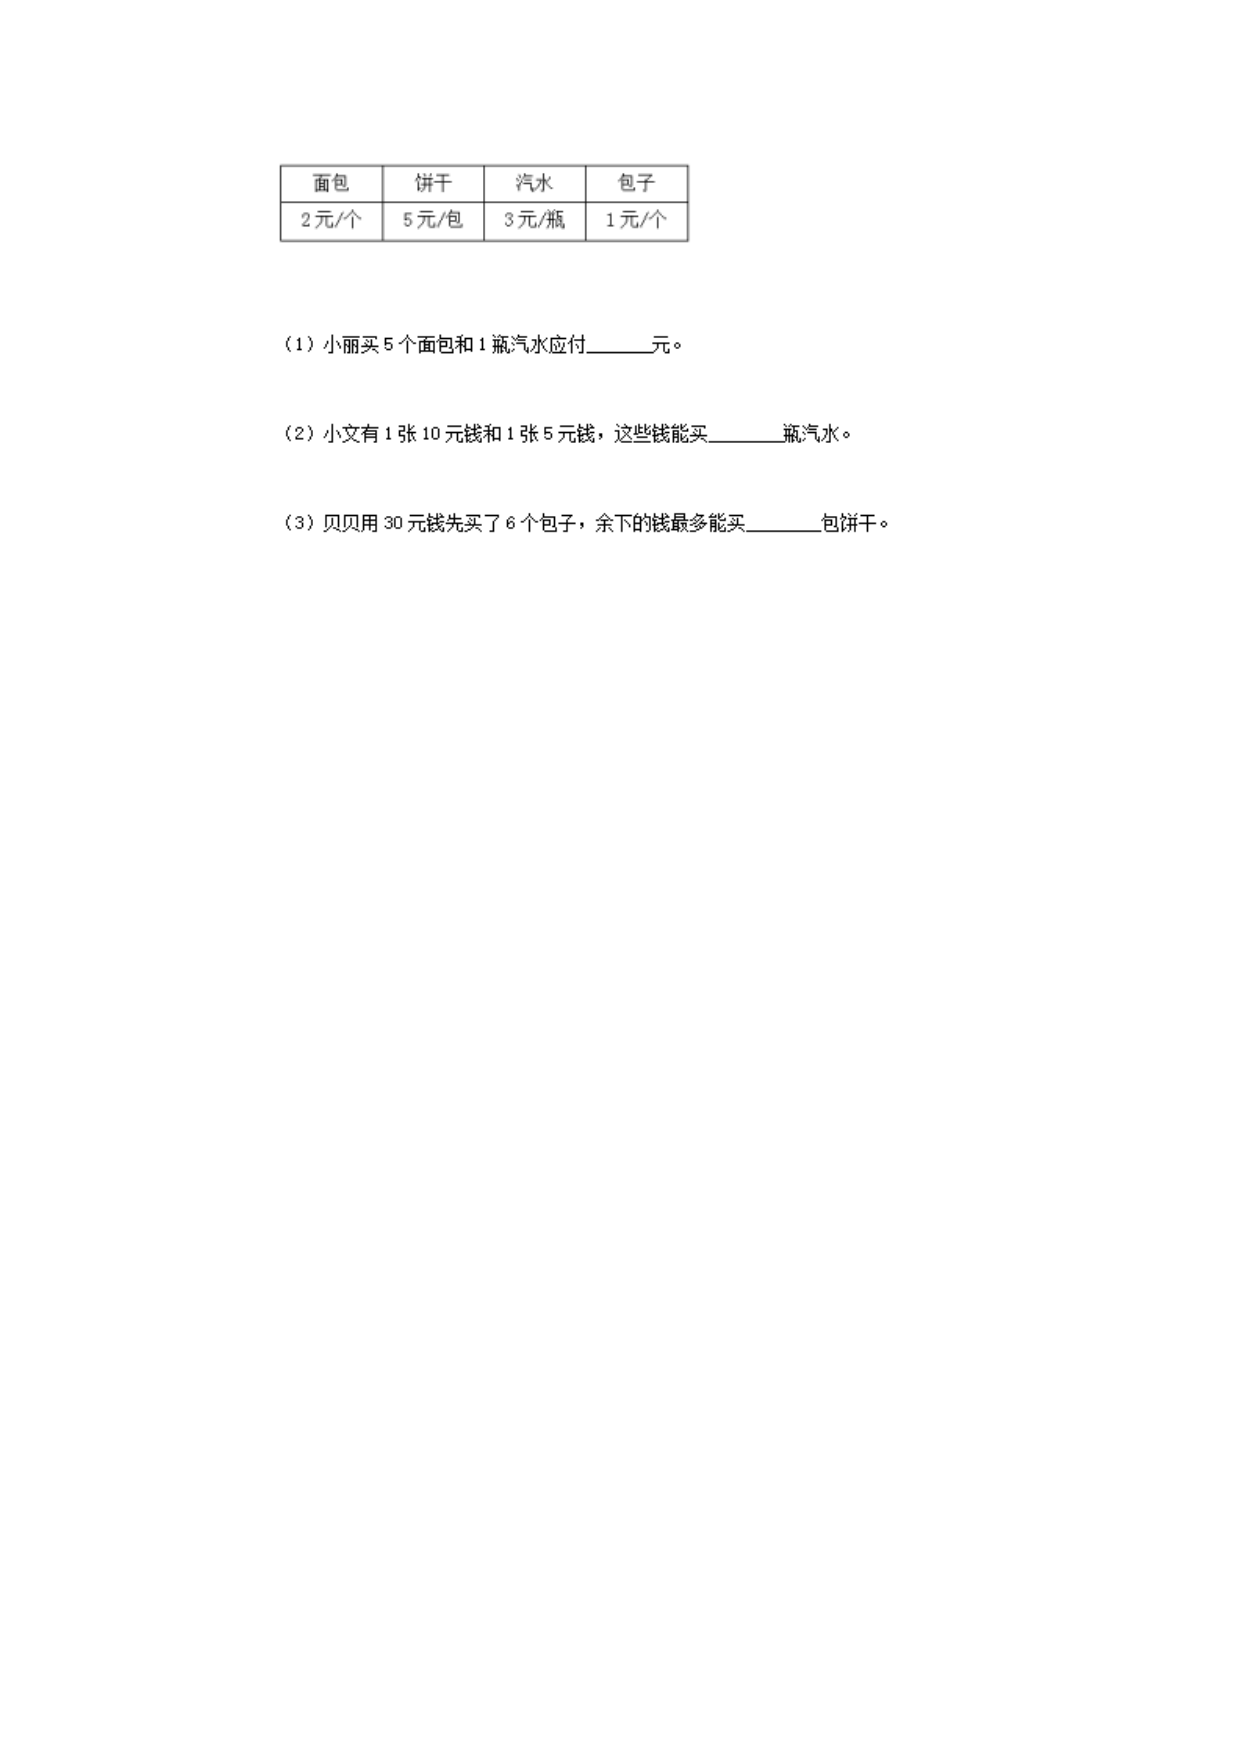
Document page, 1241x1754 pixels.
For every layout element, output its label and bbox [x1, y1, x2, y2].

picture [241, 162, 999, 562]
